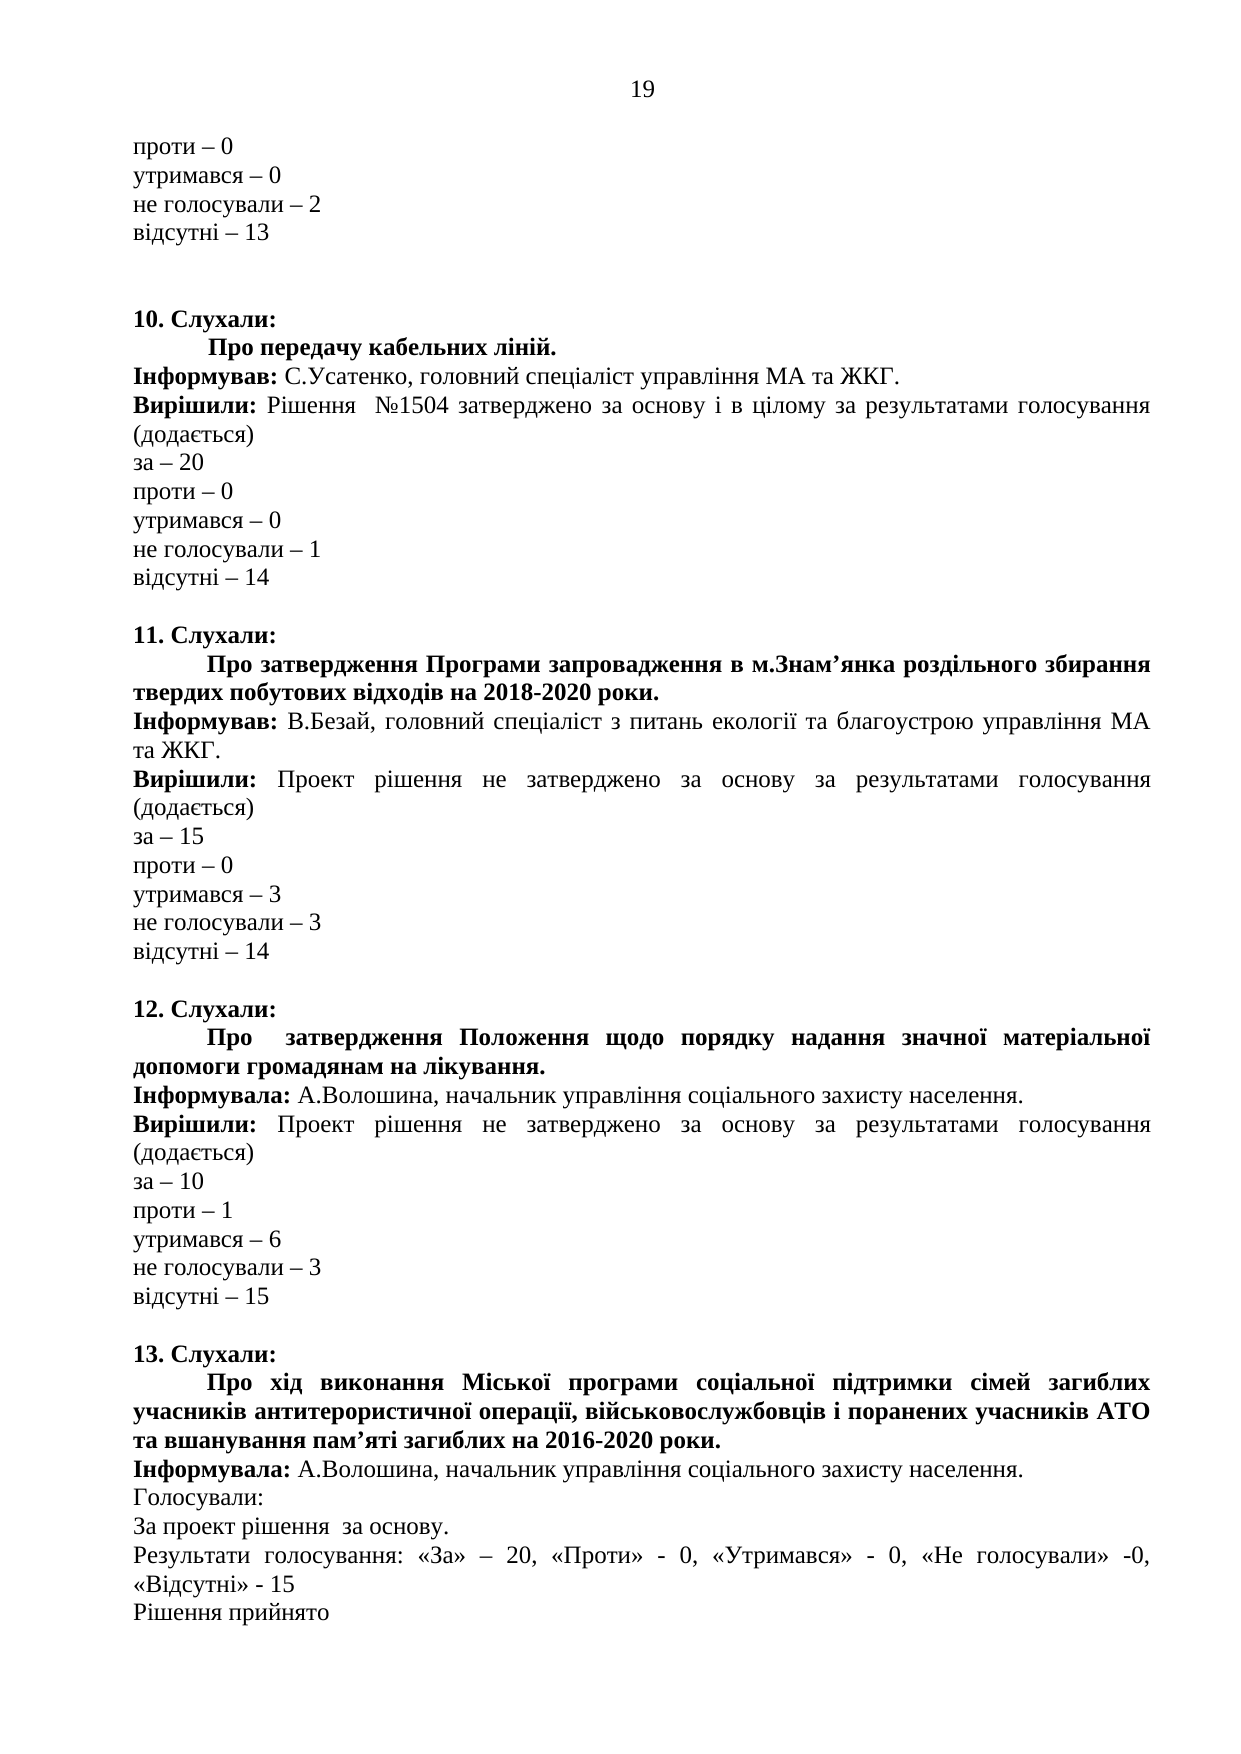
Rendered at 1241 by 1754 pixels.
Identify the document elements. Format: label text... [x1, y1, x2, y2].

text за – 20 [133, 447, 1152, 476]
text утримався – 6 [133, 1224, 1152, 1252]
text за – 10 [133, 1166, 1152, 1195]
text Інформував: В.Безай, головний спеціаліст з питань екології та благоустрою управління МА та ЖКГ. [133, 706, 1152, 764]
text не голосували – 2 [133, 189, 1152, 217]
text За проект рішення за основу. [133, 1511, 1152, 1540]
text 11. Слухали: [133, 620, 1152, 649]
text за – 15 [133, 821, 1152, 850]
text утримався – 0 [133, 160, 1152, 189]
text Інформувала: А.Волошина, начальник управління соціального захисту населення. [133, 1454, 1152, 1482]
text проти – 1 [133, 1195, 1152, 1224]
text відсутні – 14 [133, 936, 1152, 965]
text відсутні – 15 [133, 1281, 1152, 1310]
text Про хід виконання Міської програми соціальної підтримки сімей загиблих учасників антитерористичної операції, військовослужбовців і поранених учасників АТО та вшанування пам’яті загиблих на 2016-2020 роки. [133, 1367, 1152, 1454]
text відсутні – 13 [133, 217, 1152, 246]
text Про передачу кабельних ліній. [208, 332, 1152, 361]
text Голосували: [133, 1482, 1152, 1511]
text утримався – 3 [133, 879, 1152, 907]
text утримався – 0 [133, 505, 1152, 534]
text не голосували – 1 [133, 534, 1152, 562]
text Про затвердження Положення щодо порядку надання значної матеріальної допомоги громадянам на лікування. [133, 1022, 1152, 1080]
text Рішення прийнято [133, 1597, 1152, 1626]
text не голосували – 3 [133, 1252, 1152, 1281]
text Результати голосування: «За» – 20, «Проти» - 0, «Утримався» - 0, «Не голосували» -0, «Відсутні» - 15 [133, 1540, 1152, 1597]
text 13. Слухали: [133, 1339, 1152, 1367]
text Інформувала: А.Волошина, начальник управління соціального захисту населення. [133, 1080, 1152, 1109]
text Інформував: С.Усатенко, головний спеціаліст управління МА та ЖКГ. [133, 361, 1152, 390]
text не голосували – 3 [133, 907, 1152, 936]
text проти – 0 [133, 850, 1152, 879]
text Вирішили: Проект рішення не затверджено за основу за результатами голосування (додається) [133, 764, 1152, 821]
text Вирішили: Проект рішення не затверджено за основу за результатами голосування (додається) [133, 1109, 1152, 1166]
text 10. Слухали: [133, 304, 1152, 332]
text проти – 0 [133, 131, 1152, 160]
text відсутні – 14 [133, 562, 1152, 591]
text 12. Слухали: [133, 994, 1152, 1022]
text Про затвердження Програми запровадження в м.Знам’янка роздільного збирання твердих побутових відходів на 2018-2020 роки. [133, 649, 1152, 706]
text проти – 0 [133, 476, 1152, 505]
text Вирішили: Рішення №1504 затверджено за основу і в цілому за результатами голосування (додається) [133, 390, 1152, 447]
